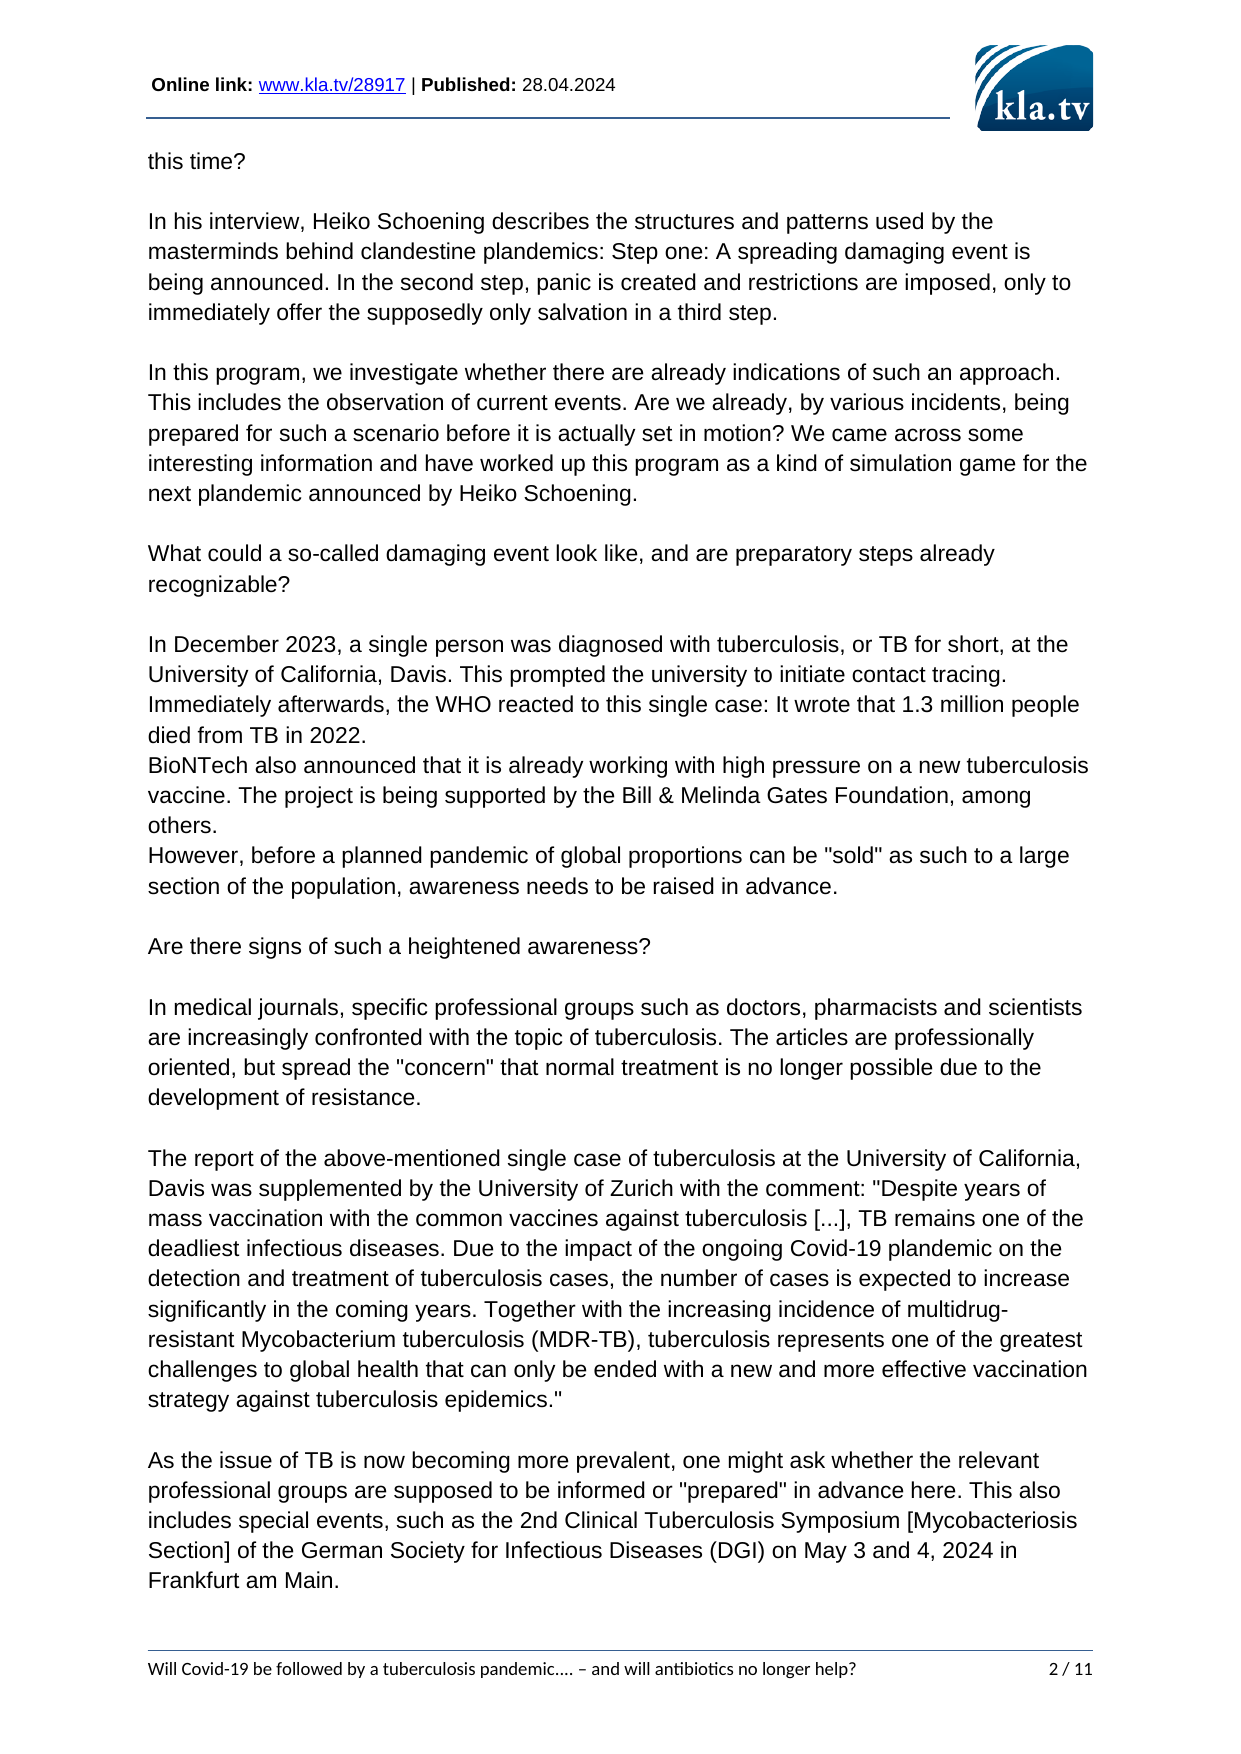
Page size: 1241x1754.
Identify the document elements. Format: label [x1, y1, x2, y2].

text [148, 148, 1093, 1624]
